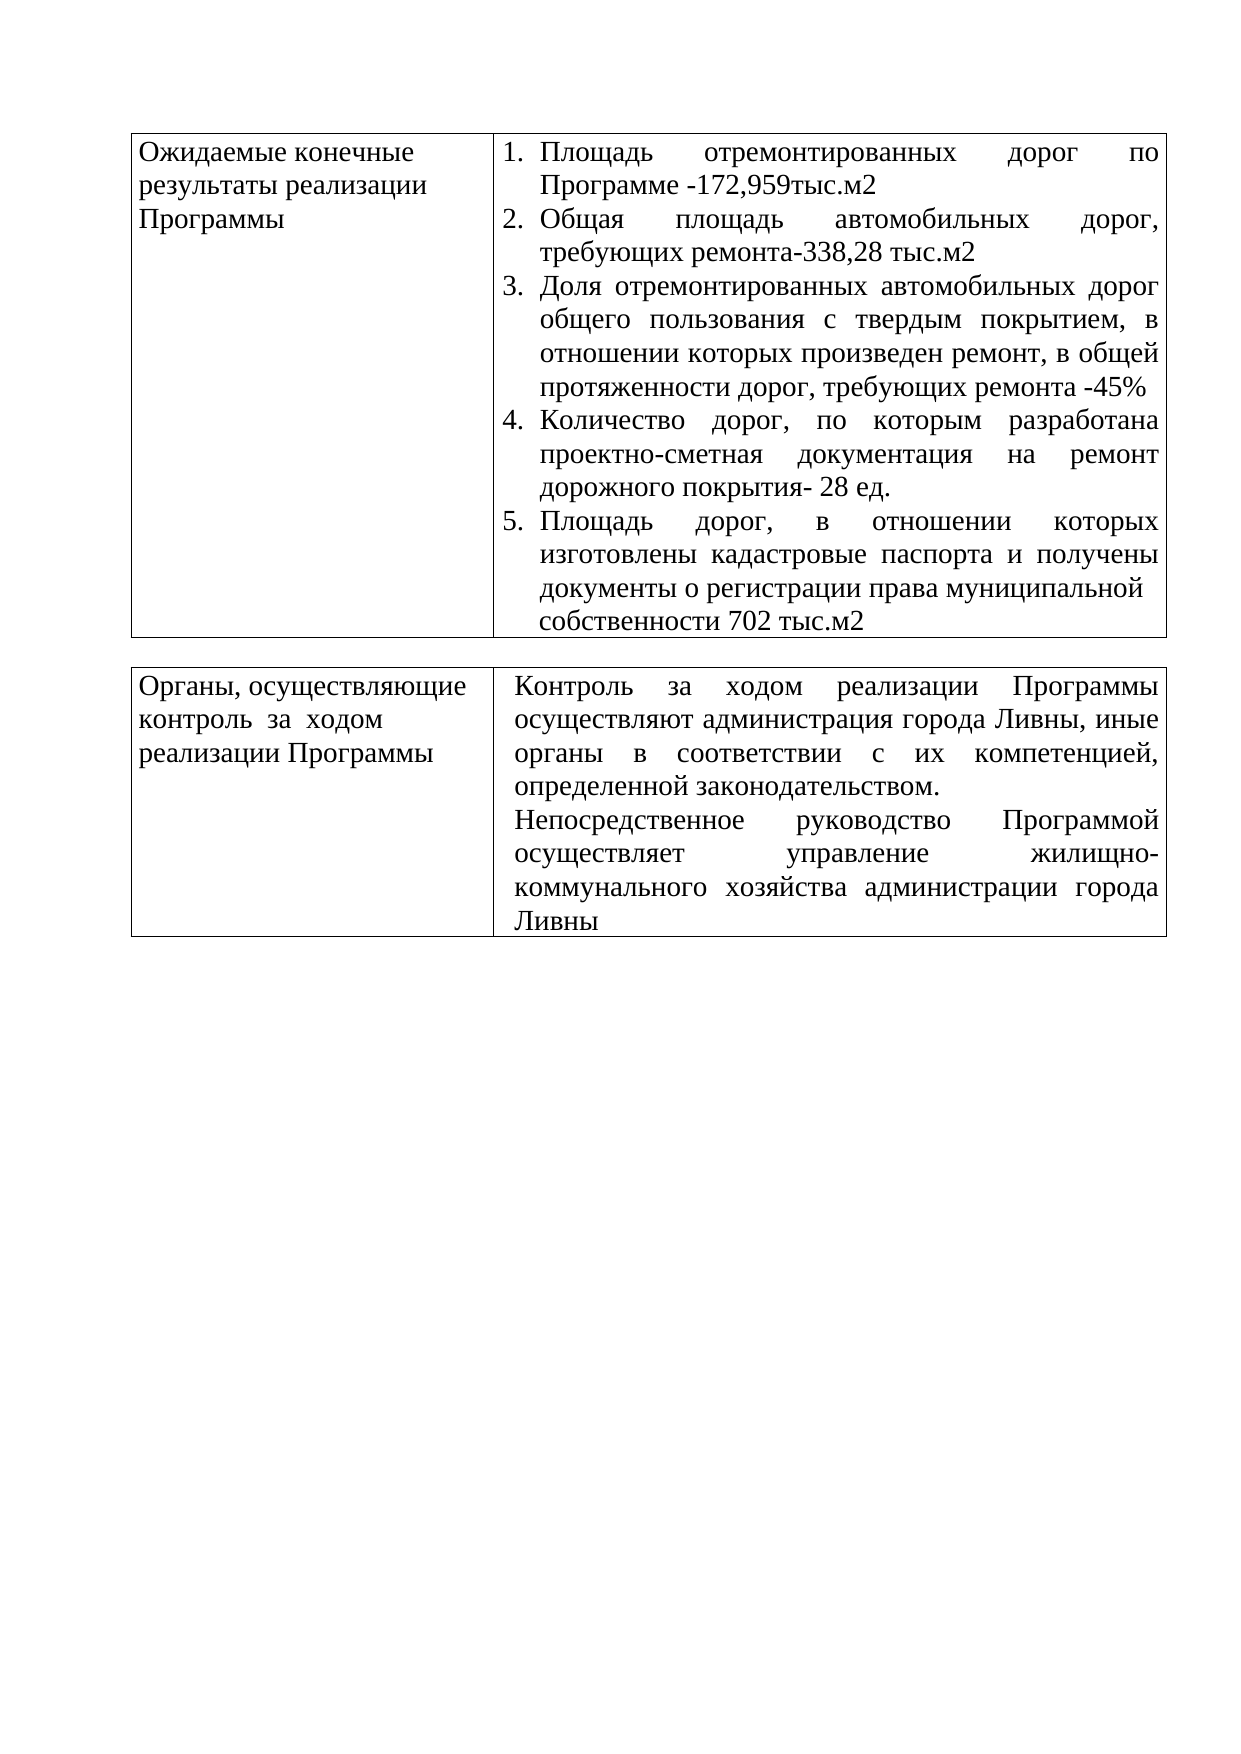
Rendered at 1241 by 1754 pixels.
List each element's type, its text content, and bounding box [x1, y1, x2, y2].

table_header Контроль за ходом реализации Программы осуществляют администрация города Ливны, иные органы в соответствии с их компетенцией, определенной законодательством. Непосредственное руководство Программой осуществляет управление жилищно-коммунального хозяйства администрации города Ливны [494, 668, 1166, 936]
table_header Органы, осуществляющие контроль за ходом реализации Программы [132, 668, 493, 936]
table_cell Площадь отремонтированных дорог по Программе -172,959тыс.м2 Общая площадь автомобильных дорог, требующих ремонта-338,28 тыс.м2 Доля отремонтированных автомобильных дорог общего пользования с твердым покрытием, в отношении которых произведен ремонт, в общей протяженности дорог, требующих ремонта -45% Количество дорог, по которым разработана проектно-сметная документация на ремонт дорожного покрытия- 28 ед. Площадь дорог, в отношении которых изготовлены кадастровые паспорта и получены документы о регистрации права муниципальной собственности 702 тыс.м2 [494, 134, 1166, 637]
table_cell Ожидаемые конечные результаты реализации Программы [132, 134, 493, 637]
